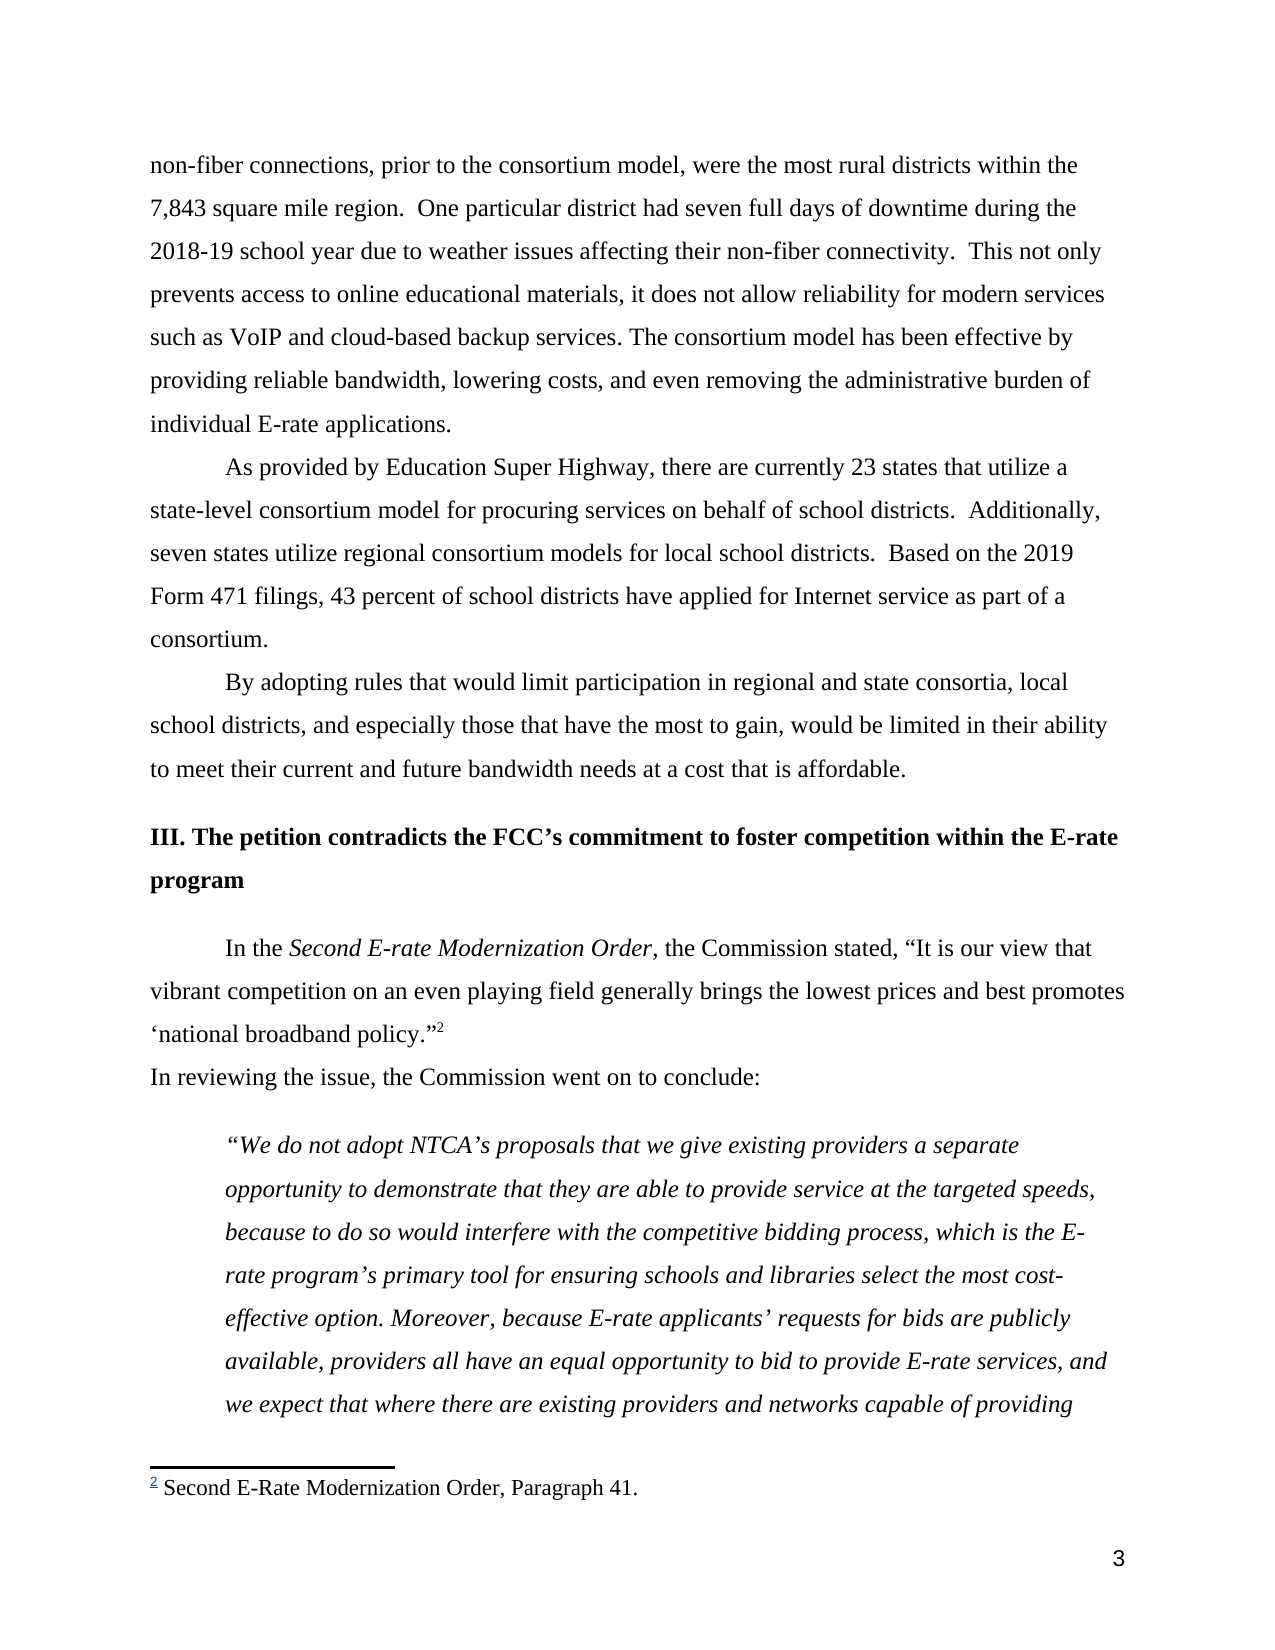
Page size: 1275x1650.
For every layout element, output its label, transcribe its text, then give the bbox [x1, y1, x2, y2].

text III. The petition contradicts the FCC’s commitment to foster competition within the E-rate program [150, 822, 1125, 894]
text By adopting rules that would limit participation in regional and state consortia, local school districts, and especially those that have the most to gain, would be limited in their ability to meet their current and future bandwidth needs at a cost that is affordable. [150, 667, 1125, 782]
text In the Second E-rate Modernization Order, the Commission stated, “It is our view that vibrant competition on an even playing field generally brings the lowest prices and best promotes ‘national broadband policy.” In reviewing the issue, the Commission went on to conclude: [150, 933, 1125, 1091]
text As provided by EducationSuperHighway, there are currently 23 states that utilize a state-level consortium model for procuring services on behalf of school districts. Additionally, states utilize regional consortium models for local school districts. Based on the 2019 Form 471 filings, 43of school districts have applied for nternet service as part of a consortium. [150, 452, 1125, 653]
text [225, 1131, 1125, 1418]
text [150, 150, 1125, 437]
